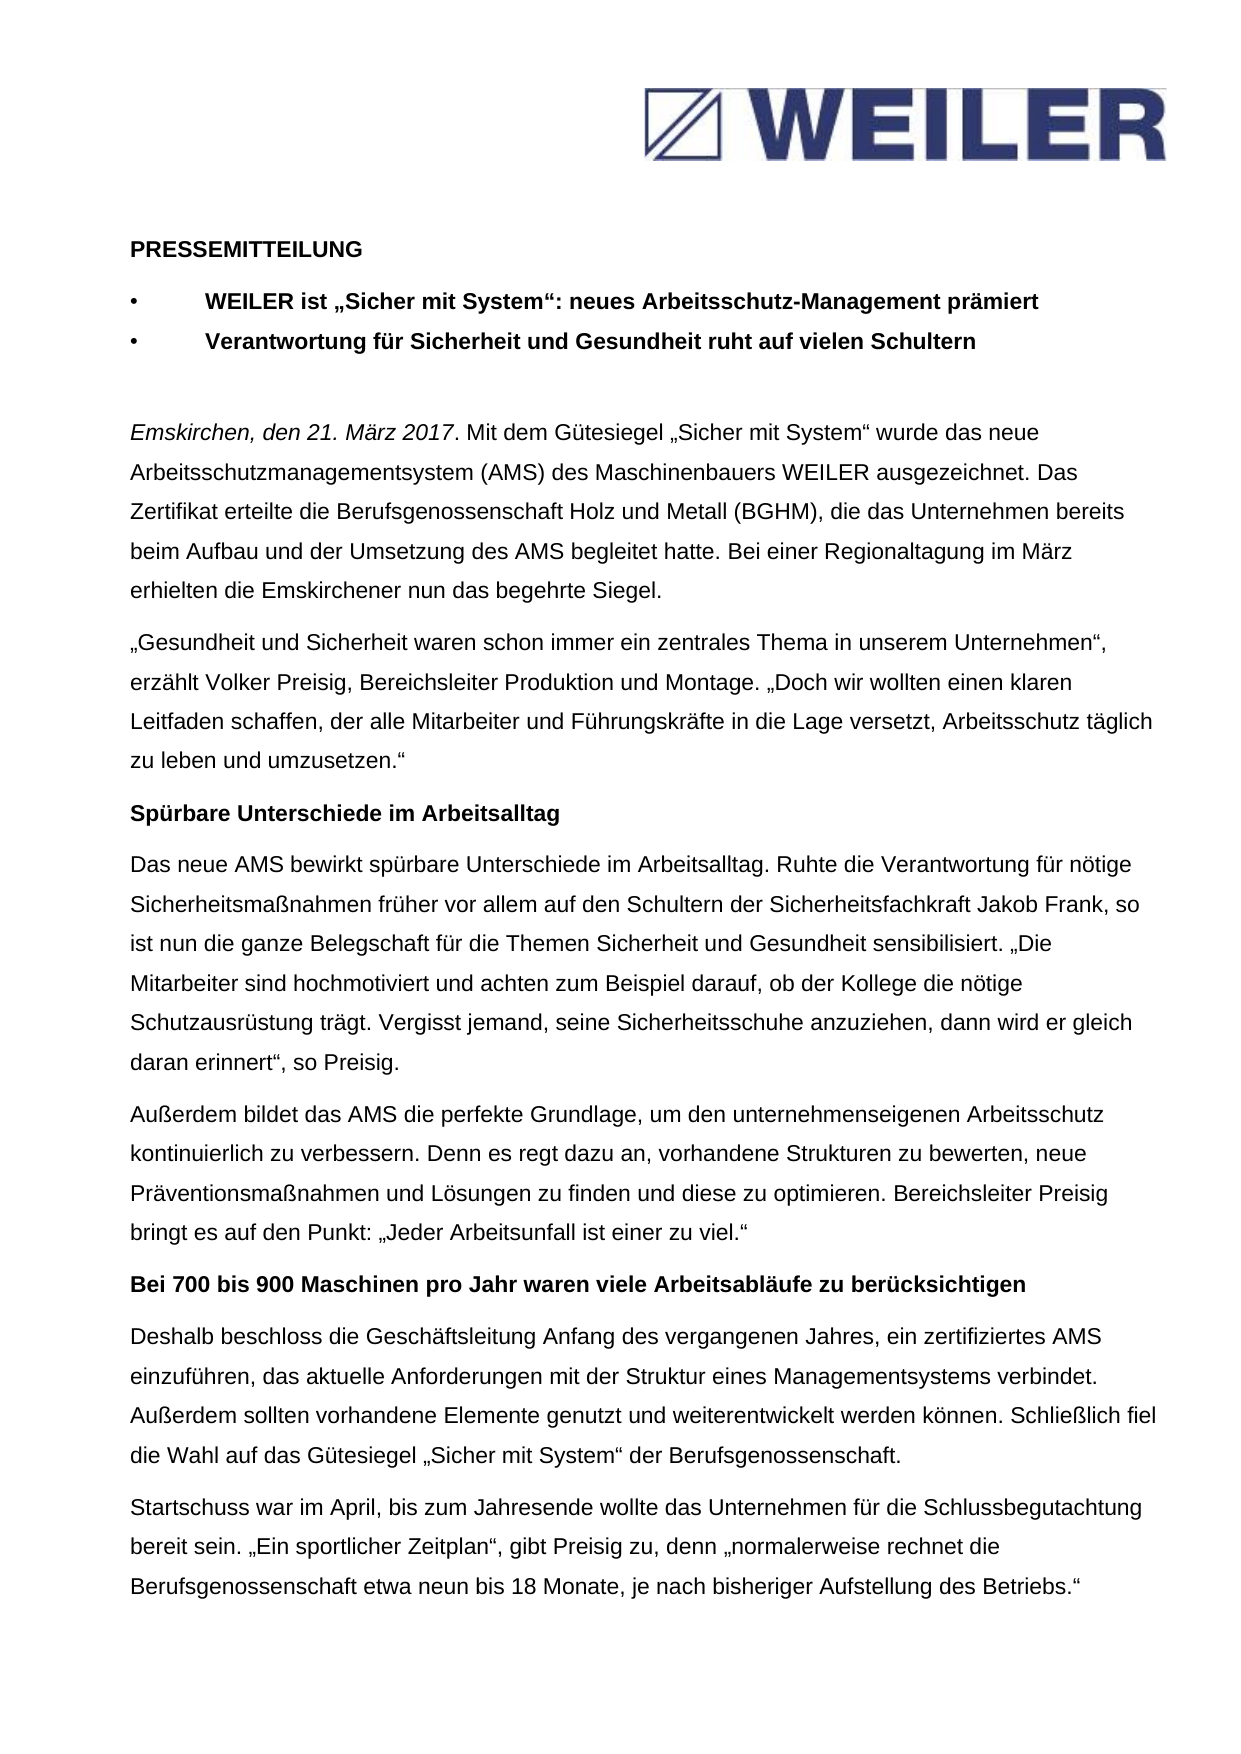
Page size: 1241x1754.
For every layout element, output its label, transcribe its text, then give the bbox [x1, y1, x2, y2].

picture [644, 88, 1167, 161]
text Das neue AMS bewirkt spürbare Unterschiede im Arbeitsalltag. Ruhte die Verantwortung für nötige Sicherheitsmaßnahmen früher vor allem auf den Schultern der Sicherheitsfachkraft Jakob Frank, so ist nun die ganze Belegschaft für die Themen Sicherheit und Gesundheit sensibilisiert. „Die Mitarbeiter sind hochmotiviert und achten zum Beispiel darauf, ob der Kollege die nötige Schutzausrüstung trägt. Vergisst jemand, seine Sicherheitsschuhe anzuziehen, dann wird er gleich daran erinnert“, so Preisig. [130, 851, 1167, 1075]
list Verantwortung für Sicherheit und Gesundheit ruht auf vielen Schultern [130, 328, 1167, 354]
text Außerdem bildet das AMS die perfekte Grundlage, um den unternehmenseigenen Arbeitsschutz kontinuierlich zu verbessern. Denn es regt dazu an, vorhandene Strukturen zu bewerten, neue Präventionsmaßnahmen und Lösungen zu finden und diese zu optimieren. Bereichsleiter Preisig bringt es auf den Punkt: „Jeder Arbeitsunfall ist einer zu viel.“ [130, 1101, 1167, 1246]
text PRESSEMITTEILUNG [130, 236, 1167, 263]
text „Gesundheit und Sicherheit waren schon immer ein zentrales Thema in unserem Unternehmen“, erzählt Volker Preisig, Bereichsleiter Produktion und Montage. „Doch wir wollten einen klaren Leitfaden schaffen, der alle Mitarbeiter und Führungskräfte in die Lage versetzt, Arbeitsschutz täglich zu leben und umzusetzen.“ [130, 629, 1167, 774]
list WEILER ist „Sicher mit System“: neues Arbeitsschutz-Management prämiert [130, 288, 1167, 314]
text Spürbare Unterschiede im Arbeitsalltag [130, 799, 1167, 826]
text Emskirchen, den 21. März 2017. Mit dem Gütesiegel „Sicher mit System“ wurde das neue Arbeitsschutzmanagementsystem (AMS) des Maschinenbauers WEILER ausgezeichnet. Das Zertifikat erteilte die Berufsgenossenschaft Holz und Metall (BGHM), die das Unternehmen bereits beim Aufbau und der Umsetzung des AMS begleitet hatte. Bei einer Regionaltagung im März erhielten die Emskirchener nun das begehrte Siegel. [130, 419, 1167, 603]
text Deshalb beschloss die Geschäftsleitung Anfang des vergangenen Jahres, ein zertifiziertes AMS einzuführen, das aktuelle Anforderungen mit der Struktur eines Managementsystems verbindet. Außerdem sollten vorhandene Elemente genutzt und weiterentwickelt werden können. Schließlich fiel die Wahl auf das Gütesiegel „Sicher mit System“ der Berufsgenossenschaft. [130, 1323, 1167, 1468]
text Startschuss war im April, bis zum Jahresende wollte das Unternehmen für die Schlussbegutachtung bereit sein. „Ein sportlicher Zeitplan“, gibt Preisig zu, denn „normalerweise rechnet die Berufsgenossenschaft etwa neun bis 18 Monate, je nach bisheriger Aufstellung des Betriebs.“ [130, 1494, 1167, 1599]
text Bei 700 bis 900 Maschinen pro Jahr waren viele Arbeitsabläufe zu berücksichtigen [130, 1271, 1167, 1298]
